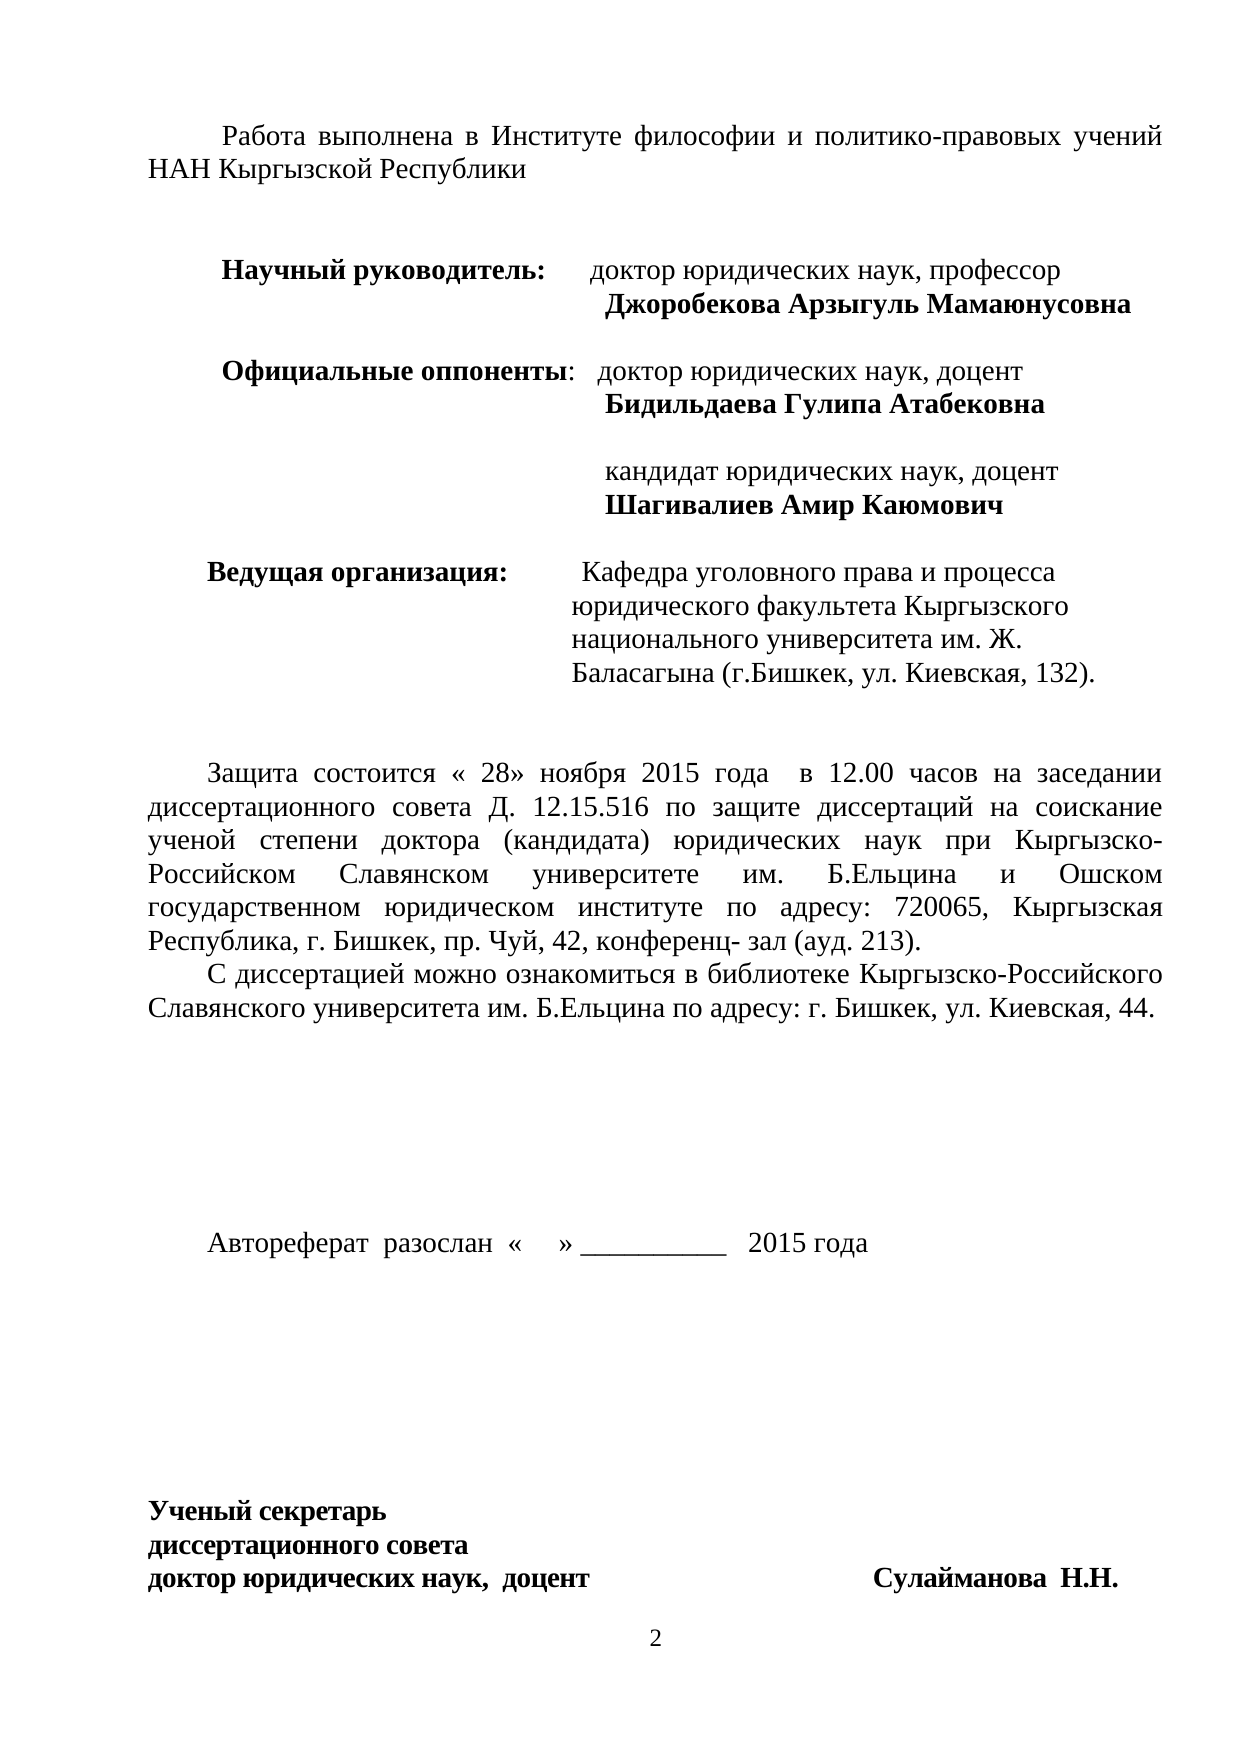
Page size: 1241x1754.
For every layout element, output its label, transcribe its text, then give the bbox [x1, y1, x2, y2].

text Автореферат разослан « » __________ 2015 года [148, 1225, 1163, 1258]
text Джоробекова Арзыгуль Мамаюнусовна [516, 286, 1163, 319]
text Защита состоится « 28» ноября 2015 года в 12.00 часов на заседании диссертационного совета Д. 12.15.516 по защите диссертаций на соискание ученой степени доктора (кандидата) юридических наук при Кыргызско-Российском Славянском университете им. Б.Ельцина и Ошском государственном юридическом институте по адресу: 720065, Кыргызская Республика, г. Бишкек, пр. Чуй, 42, конференц- зал (ауд. 213). [148, 755, 1163, 957]
text Ведущая организация: Кафедра уголовного права и процесса [148, 554, 1163, 588]
text юридического факультета Кыргызского [148, 588, 1163, 621]
text С диссертацией можно ознакомиться в библиотеке Кыргызско-Российского Славянского университета им. Б.Ельцина по адресу: г. Бишкек, ул. Киевская, 44. [148, 957, 1163, 1024]
text доктор юридических наук, доцент Сулайманова Н.Н. [148, 1560, 1163, 1594]
text кандидат юридических наук, доцент [148, 453, 1163, 487]
text Научный руководитель: доктор юридических наук, профессор [148, 252, 1163, 286]
text Шагивалиев Амир Каюмович [516, 487, 1163, 521]
text диссертационного совета [148, 1527, 1163, 1560]
text Баласагына (г.Бишкек, ул. Киевская, 132). [148, 655, 1163, 688]
text Официальные оппоненты: доктор юридических наук, доцент [148, 353, 1163, 386]
text Бидильдаева Гулипа Атабековна [516, 386, 1163, 420]
text национального университета им. Ж. [148, 621, 1163, 655]
text Ученый секретарь [148, 1493, 1163, 1527]
text Работа выполнена в Институте философии и политико-правовых учений НАН Кыргызской Республики [148, 118, 1163, 185]
